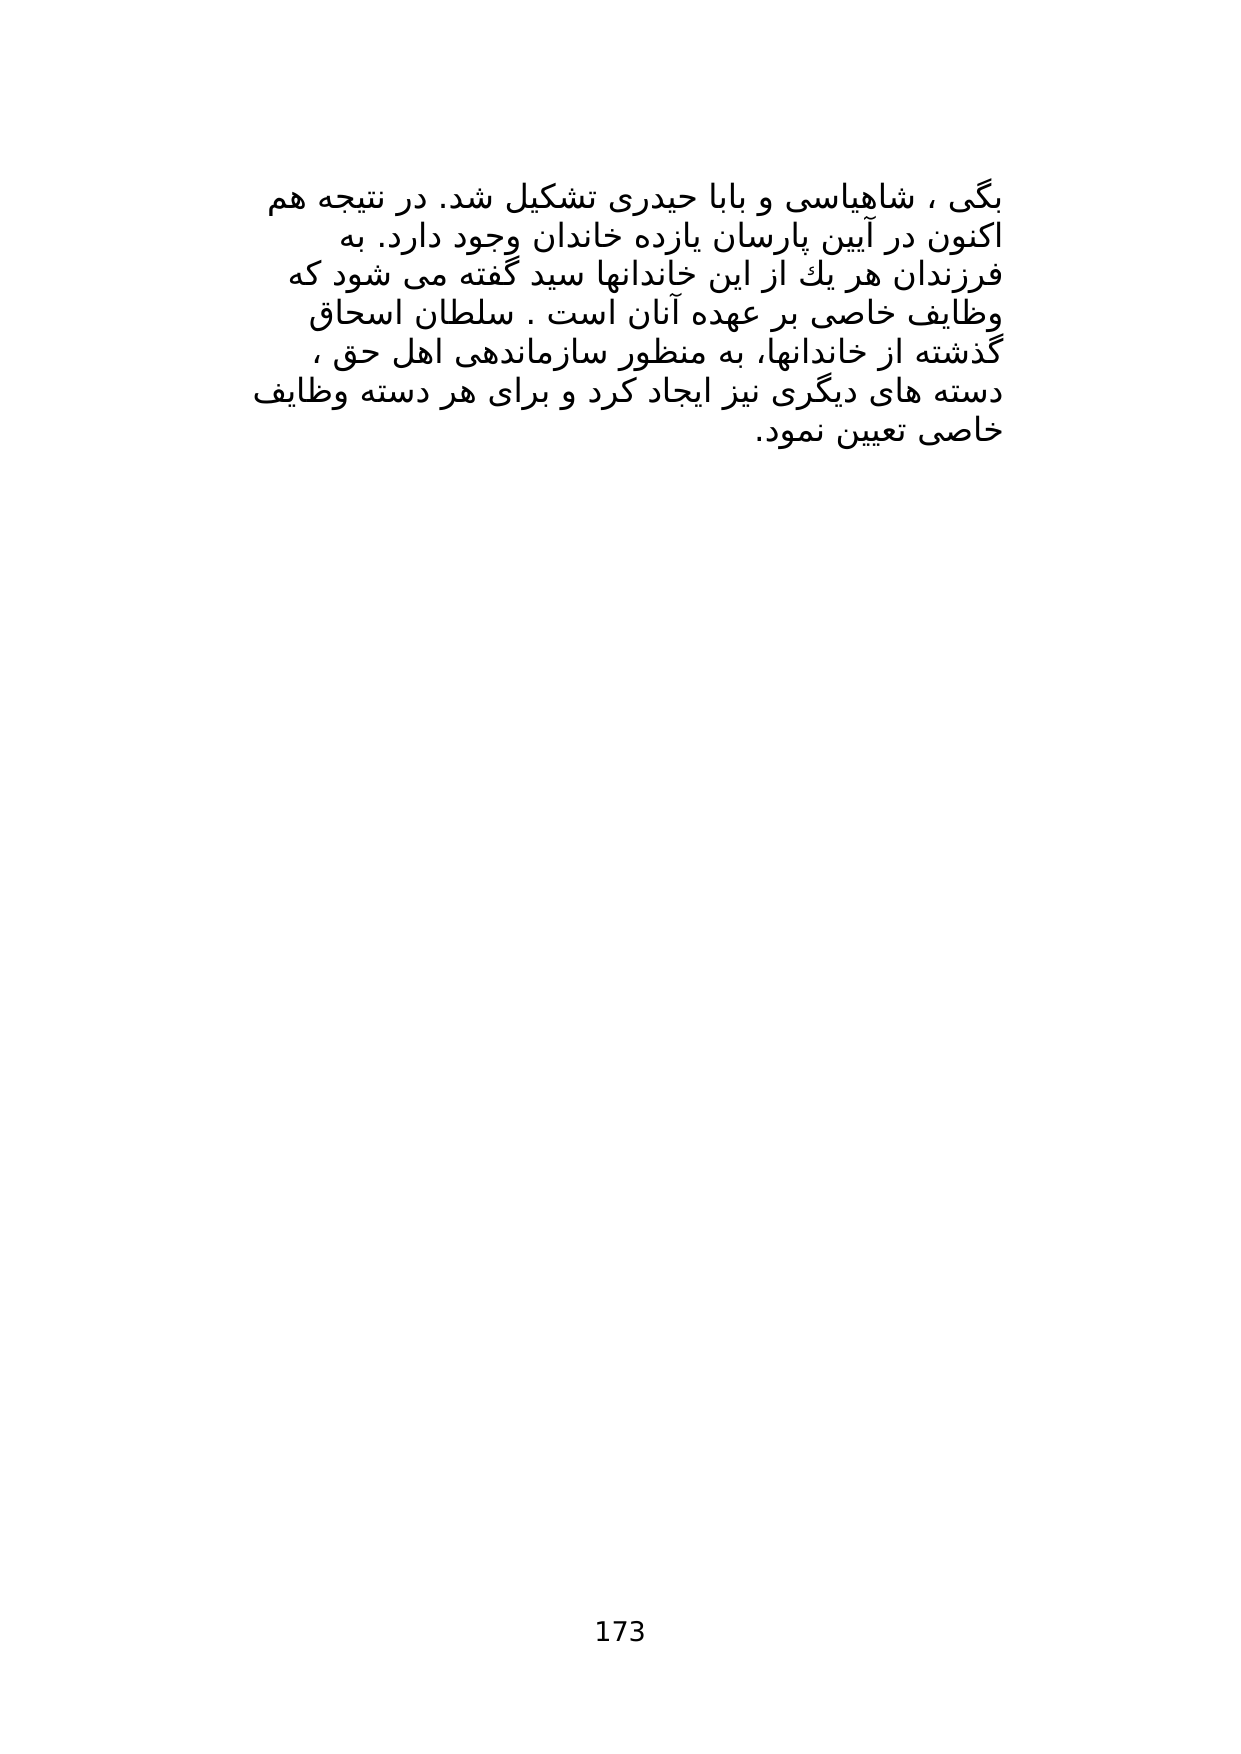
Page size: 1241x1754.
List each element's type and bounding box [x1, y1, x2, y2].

text [236, 177, 1004, 449]
